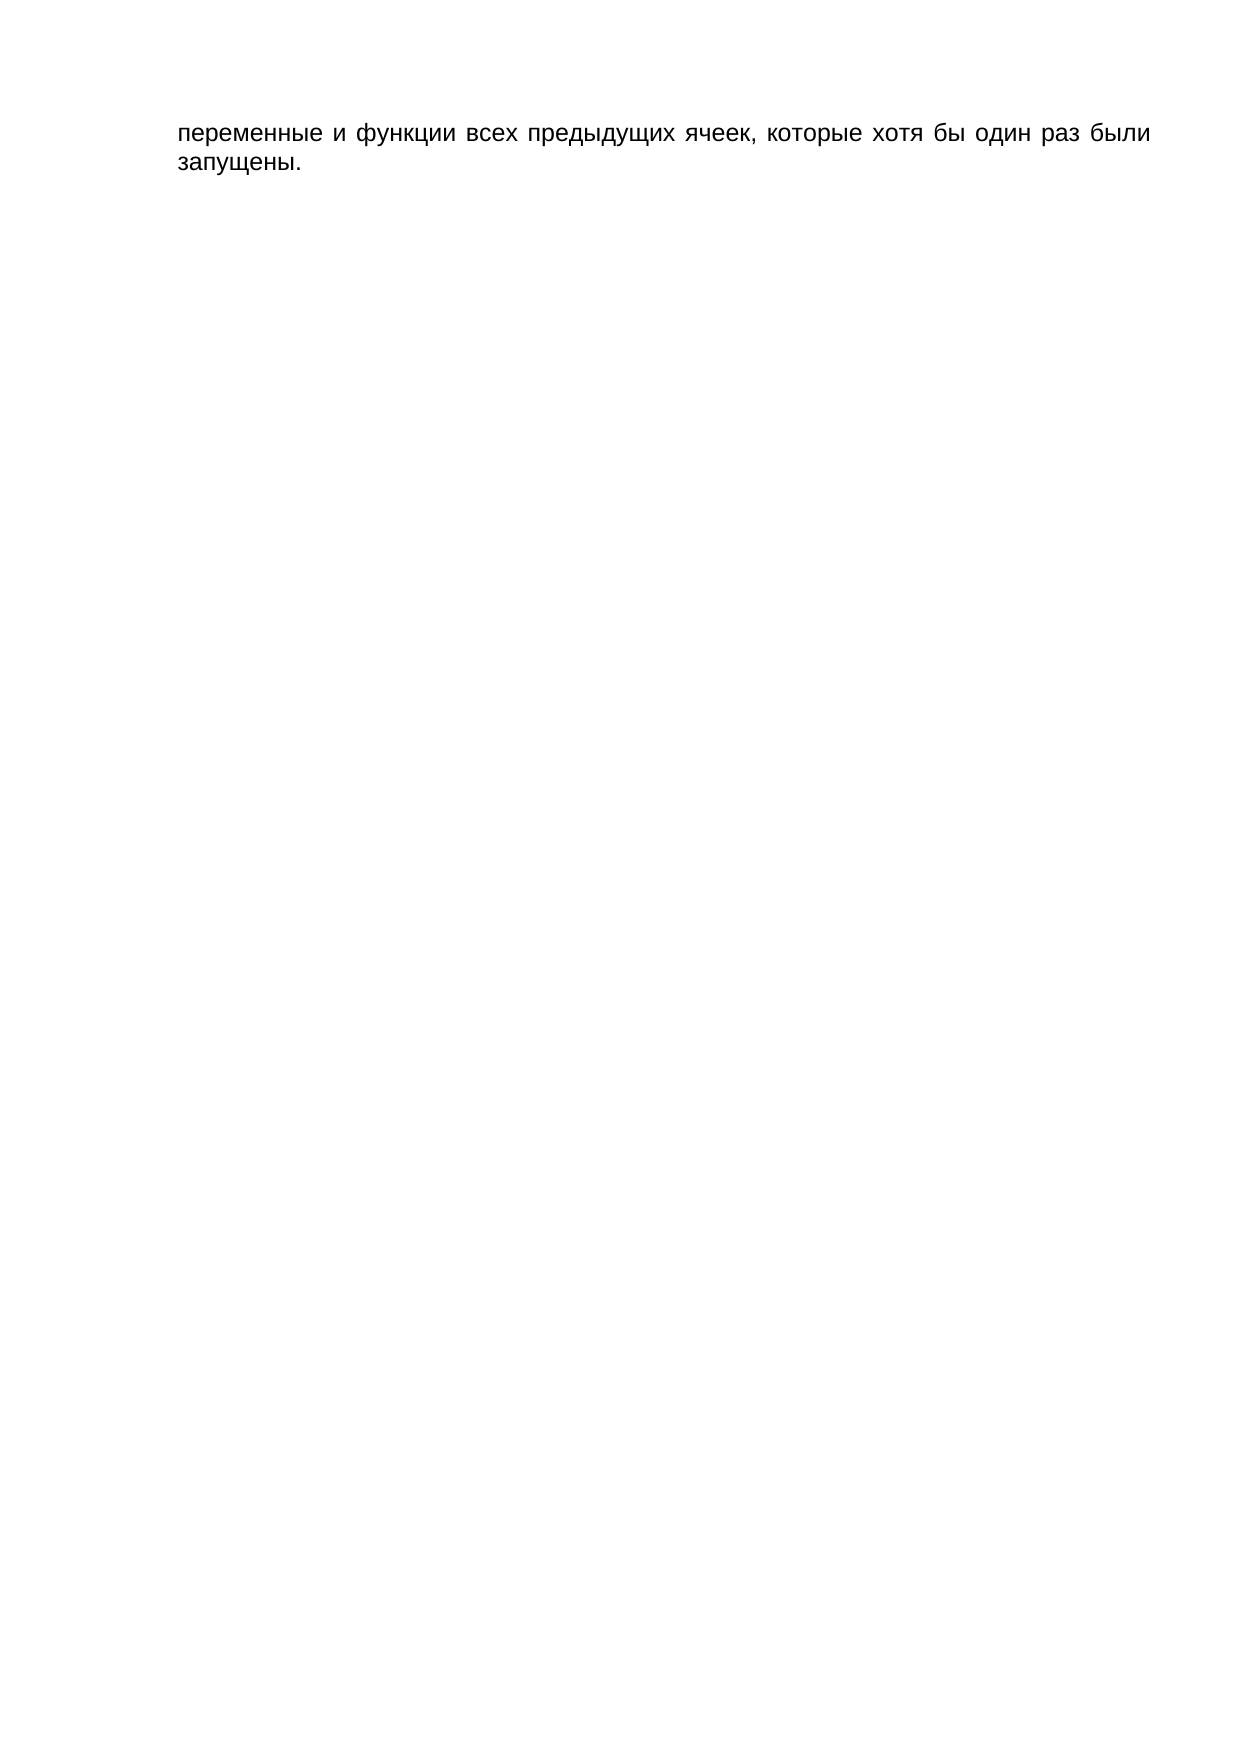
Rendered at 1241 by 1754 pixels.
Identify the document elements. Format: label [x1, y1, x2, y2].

text [177, 118, 1152, 176]
